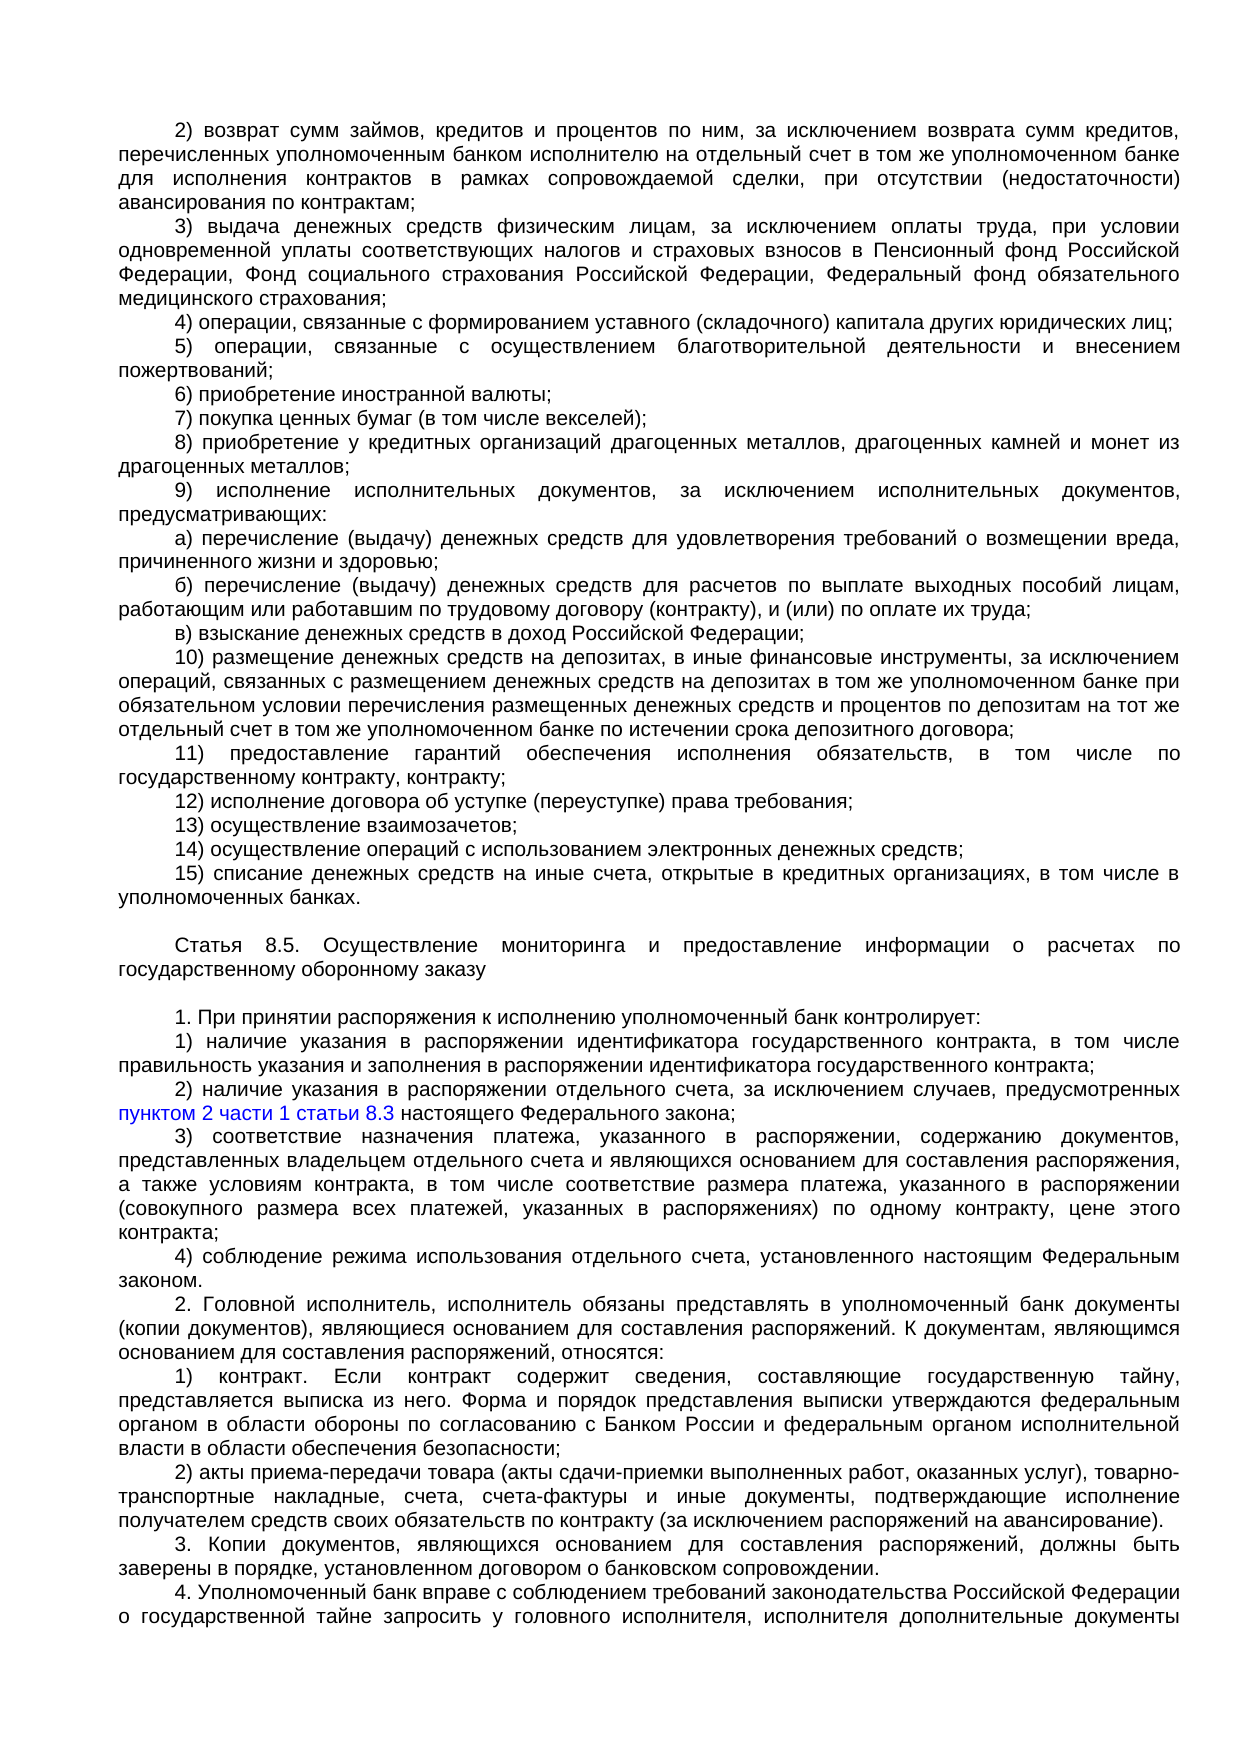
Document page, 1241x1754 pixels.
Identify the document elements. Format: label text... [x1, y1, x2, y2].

text 15) списание денежных средств на иные счета, открытые в кредитных организациях, в том числе в уполномоченных банках. [118, 861, 1181, 909]
text 2) акты приема-передачи товара (акты сдачи-приемки выполненных работ, оказанных услуг), товарно-транспортные накладные, счета, счета-фактуры и иные документы, подтверждающие исполнение получателем средств своих обязательств по контракту (за исключением распоряжений на авансирование). [118, 1460, 1181, 1532]
text 2) возврат сумм займов, кредитов и процентов по ним, за исключением возврата сумм кредитов, перечисленных уполномоченным банком исполнителю на отдельный счет в том же уполномоченном банке для исполнения контрактов в рамках сопровождаемой сделки, при отсутствии (недостаточности) авансирования по контрактам; [118, 118, 1181, 214]
text 3. Копии документов, являющихся основанием для составления распоряжений, должны быть заверены в порядке, установленном договором о банковском сопровождении. [118, 1532, 1181, 1579]
text 3) выдача денежных средств физическим лицам, за исключением оплаты труда, при условии одновременной уплаты соответствующих налогов и страховых взносов в Пенсионный фонд Российской Федерации, Фонд социального страхования Российской Федерации, Федеральный фонд обязательного медицинского страхования; [118, 214, 1181, 310]
text 12) исполнение договора об уступке (переуступке) права требования; [118, 789, 1181, 813]
text 4) операции, связанные с формированием уставного (складочного) капитала других юридических лиц; [118, 310, 1181, 334]
text 10) размещение денежных средств на депозитах, в иные финансовые инструменты, за исключением операций, связанных с размещением денежных средств на депозитах в том же уполномоченном банке при обязательном условии перечисления размещенных денежных средств и процентов по депозитам на тот же отдельный счет в том же уполномоченном банке по истечении срока депозитного договора; [118, 645, 1181, 741]
text 1) наличие указания в распоряжении идентификатора государственного контракта, в том числе правильность указания и заполнения в распоряжении идентификатора государственного контракта; [118, 1028, 1181, 1076]
text 4) соблюдение режима использования отдельного счета, установленного настоящим Федеральным законом. [118, 1244, 1181, 1292]
text 6) приобретение иностранной валюты; [118, 382, 1181, 406]
text 14) осуществление операций с использованием электронных денежных средств; [118, 837, 1181, 861]
text 1) контракт. Если контракт содержит сведения, составляющие государственную тайну, представляется выписка из него. Форма и порядок представления выписки утверждаются федеральным органом в области обороны по согласованию с Банком России и федеральным органом исполнительной власти в области обеспечения безопасности; [118, 1364, 1181, 1460]
text 9) исполнение исполнительных документов, за исключением исполнительных документов, предусматривающих: [118, 477, 1181, 525]
text 2) наличие указания в распоряжении отдельного счета, за исключением случаев, предусмотренных пунктом 2 части 1 статьи 8.3 настоящего Федерального закона; [118, 1076, 1181, 1124]
text 2. Головной исполнитель, исполнитель обязаны представлять в уполномоченный банк документы (копии документов), являющиеся основанием для составления распоряжений. К документам, являющимся основанием для составления распоряжений, относятся: [118, 1292, 1181, 1364]
text 11) предоставление гарантий обеспечения исполнения обязательств, в том числе по государственному контракту, контракту; [118, 741, 1181, 789]
text 1. При принятии распоряжения к исполнению уполномоченный банк контролирует: [118, 1004, 1181, 1028]
text 3) соответствие назначения платежа, указанного в распоряжении, содержанию документов, представленных владельцем отдельного счета и являющихся основанием для составления распоряжения, а также условиям контракта, в том числе соответствие размера платежа, указанного в распоряжении (совокупного размера всех платежей, указанных в распоряжениях) по одному контракту, цене этого контракта; [118, 1124, 1181, 1244]
text 13) осуществление взаимозачетов; [118, 813, 1181, 837]
text в) взыскание денежных средств в доход Российской Федерации; [118, 621, 1181, 645]
text 7) покупка ценных бумаг (в том числе векселей); [118, 406, 1181, 429]
text а) перечисление (выдачу) денежных средств для удовлетворения требований о возмещении вреда, причиненного жизни и здоровью; [118, 525, 1181, 573]
text 5) операции, связанные с осуществлением благотворительной деятельности и внесением пожертвований; [118, 334, 1181, 382]
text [118, 1579, 1181, 1627]
text Статья 8.5. Осуществление мониторинга и предоставление информации о расчетах по государственному оборонному заказу [118, 933, 1181, 981]
text б) перечисление (выдачу) денежных средств для расчетов по выплате выходных пособий лицам, работающим или работавшим по трудовому договору (контракту), и (или) по оплате их труда; [118, 573, 1181, 621]
text 8) приобретение у кредитных организаций драгоценных металлов, драгоценных камней и монет из драгоценных металлов; [118, 429, 1181, 477]
